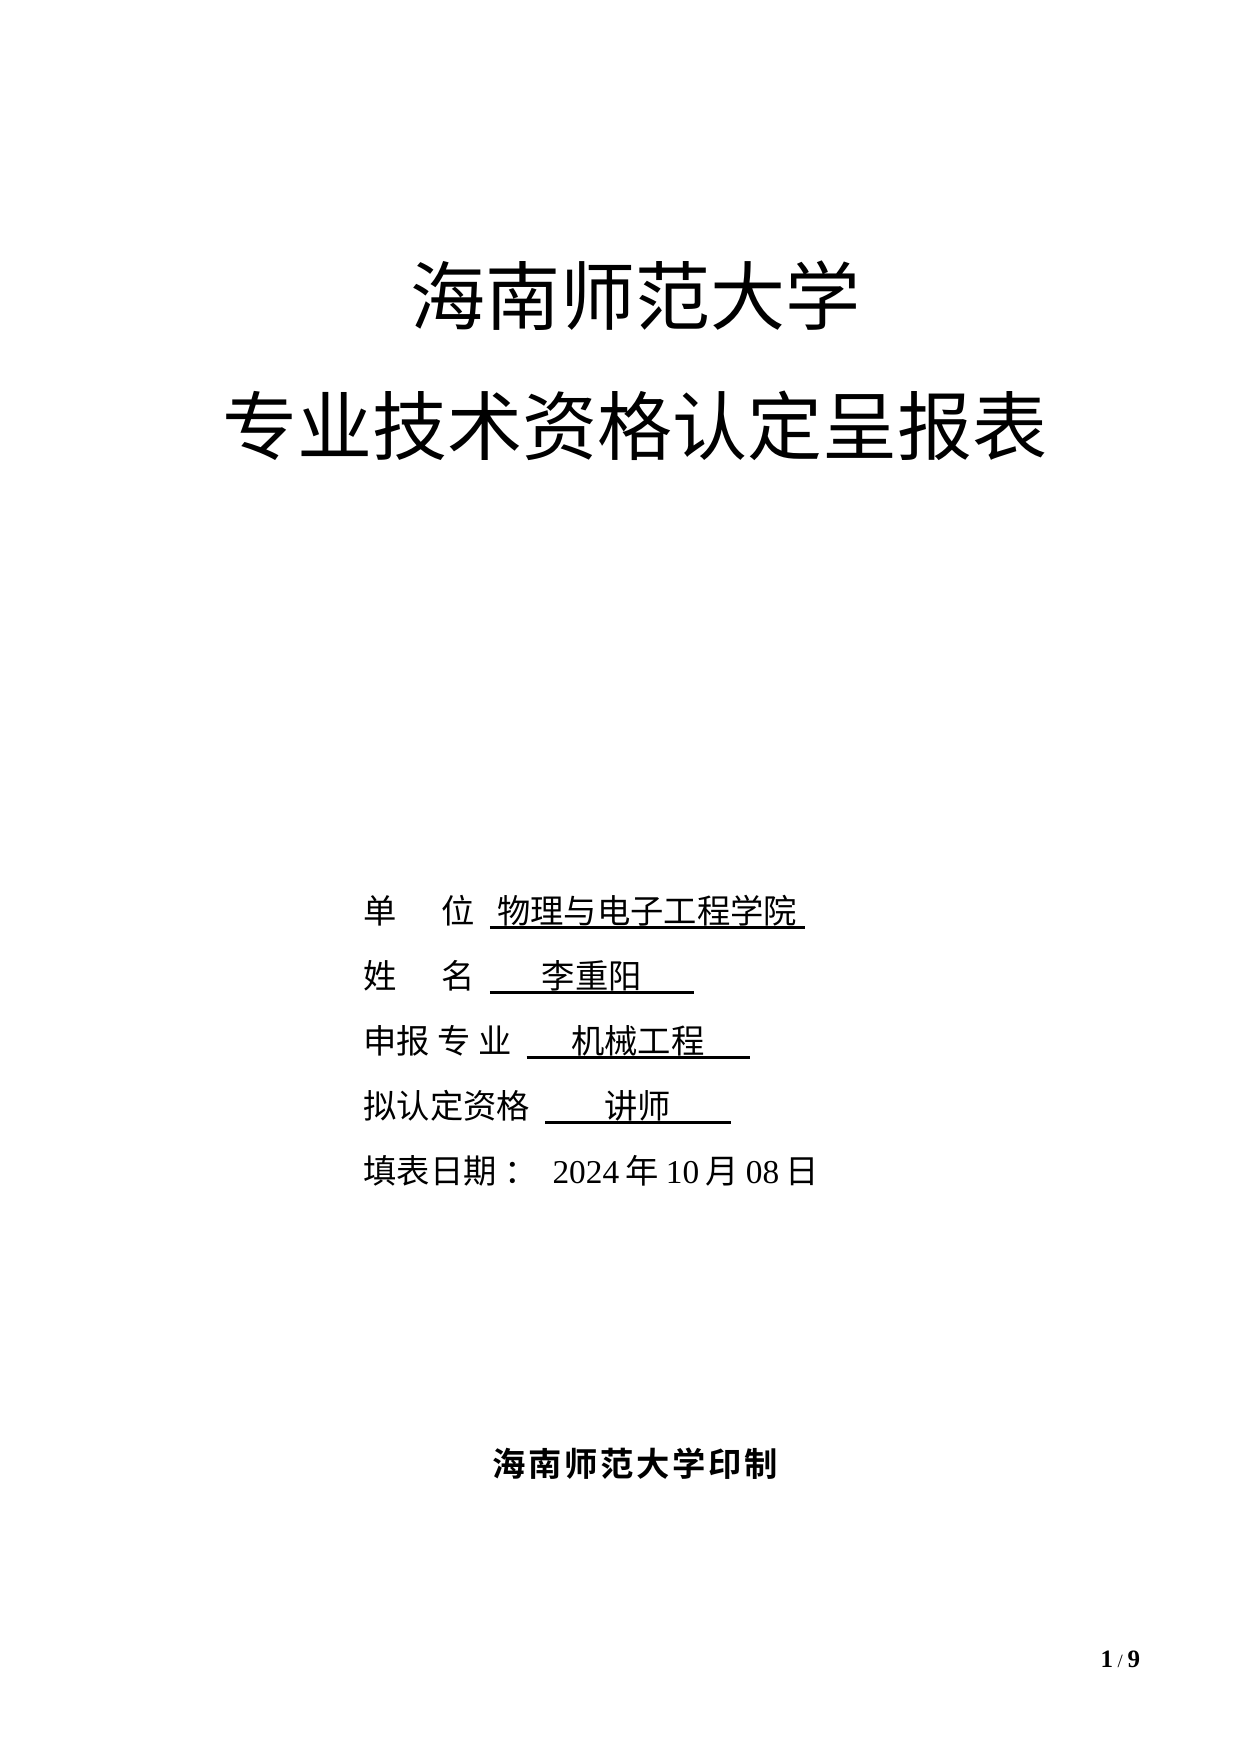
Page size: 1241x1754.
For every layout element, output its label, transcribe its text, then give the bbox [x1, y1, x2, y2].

text 拟认定资格 讲师 [130, 1072, 1140, 1137]
text 海南师范大学印制 [130, 1429, 1140, 1494]
text 填表日期 ： 2024年10月08日 [130, 1137, 1140, 1202]
text 姓 名 李重阳 [130, 942, 1140, 1007]
text 专业技术资格认定呈报表 [130, 357, 1140, 487]
text 海南师范大学 [130, 227, 1140, 357]
text 申报 专 业 机械工程 [130, 1007, 1140, 1072]
text 单 位 物理与电子工程学院 [130, 877, 1140, 942]
